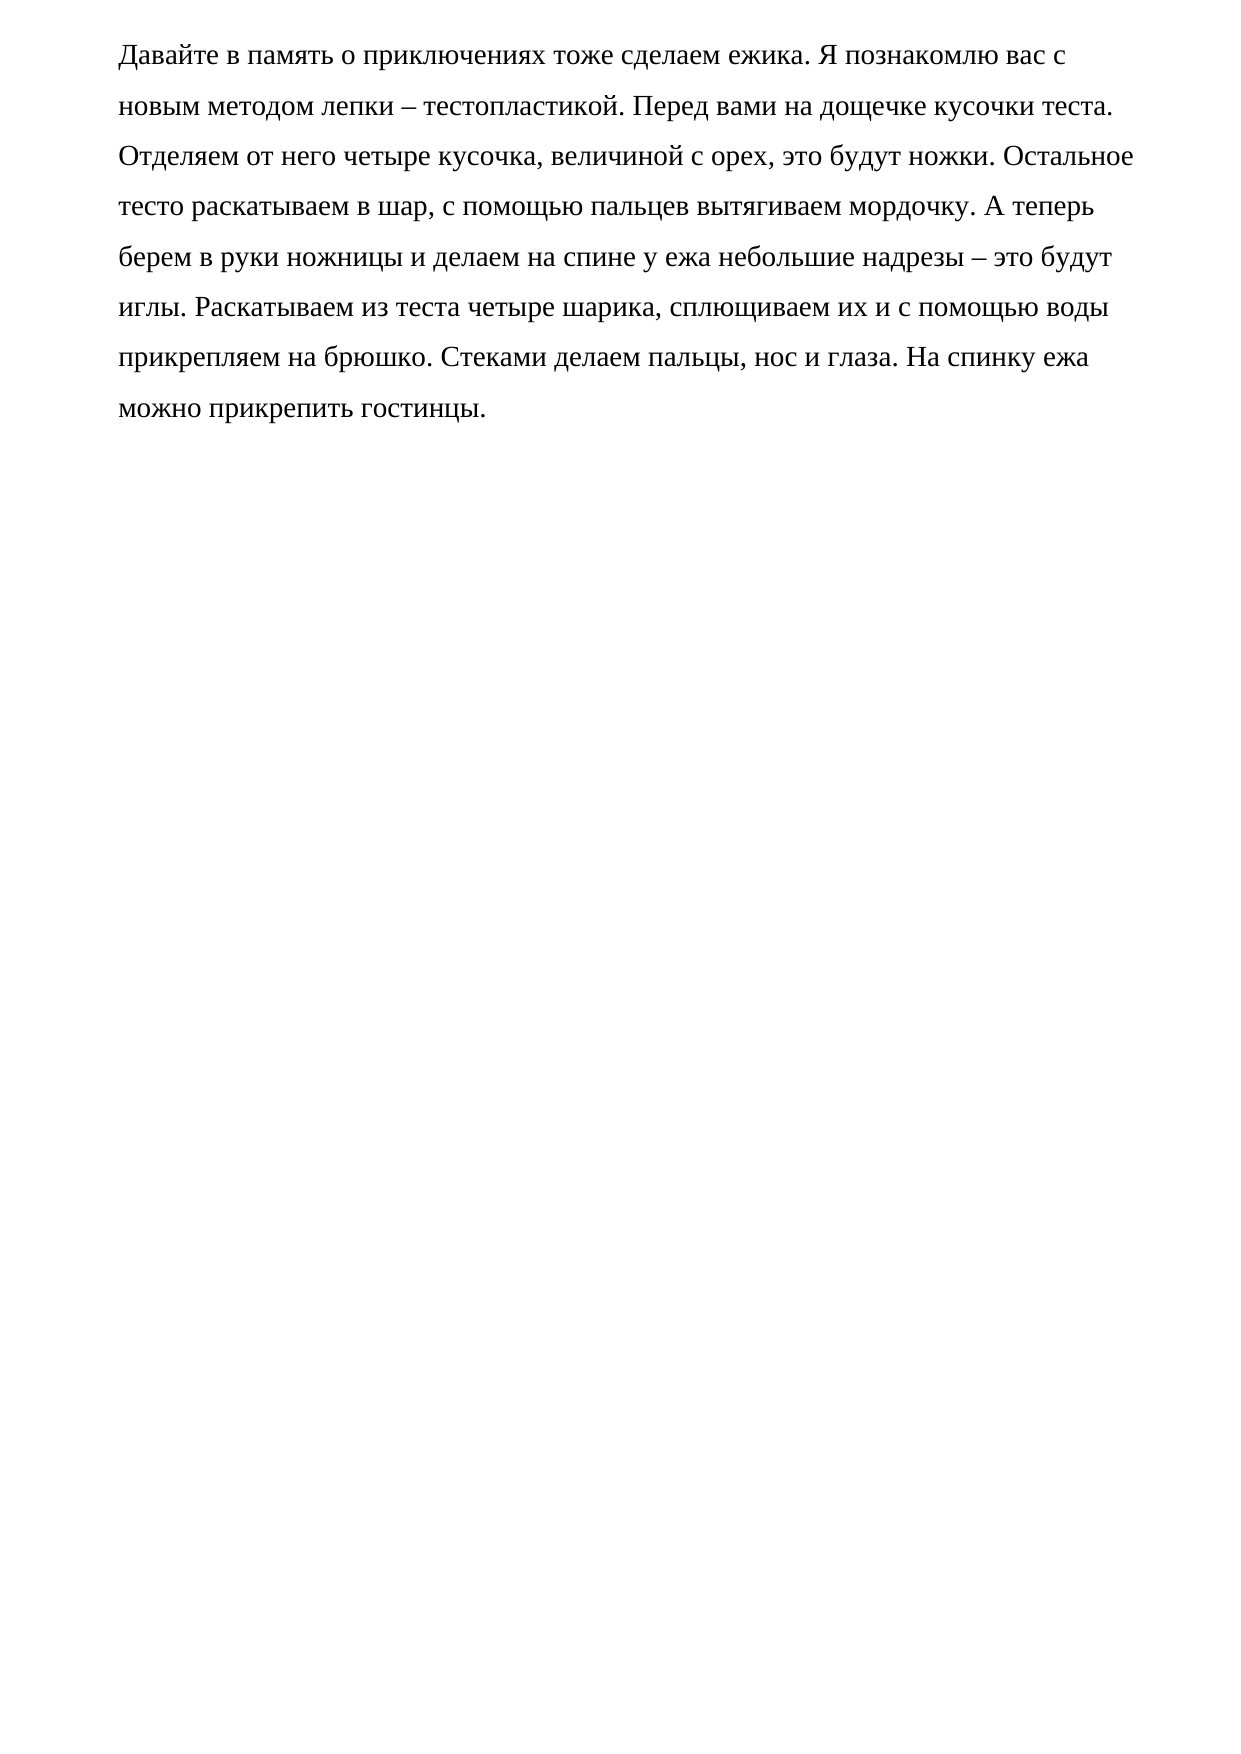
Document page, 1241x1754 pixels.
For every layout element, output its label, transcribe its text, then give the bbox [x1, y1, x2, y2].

text Давайте в память о приключениях тоже сделаем ежика. Я познакомлю вас с новым методом лепки – тестопластикой. Перед вами на дощечке кусочки теста. Отделяем от него четыре кусочка, величиной с орех, это будут ножки. Остальное тесто раскатываем в шар, с помощью пальцев вытягиваем мордочку. А теперь берем в руки ножницы и делаем на спине у ежа небольшие надрезы – это будут иглы. Раскатываем из теста четыре шарика, сплющиваем их и с помощью воды прикрепляем на брюшко. Стеками делаем пальцы, нос и глаза. На спинку ежа можно прикрепить гостинцы. [118, 37, 1138, 423]
